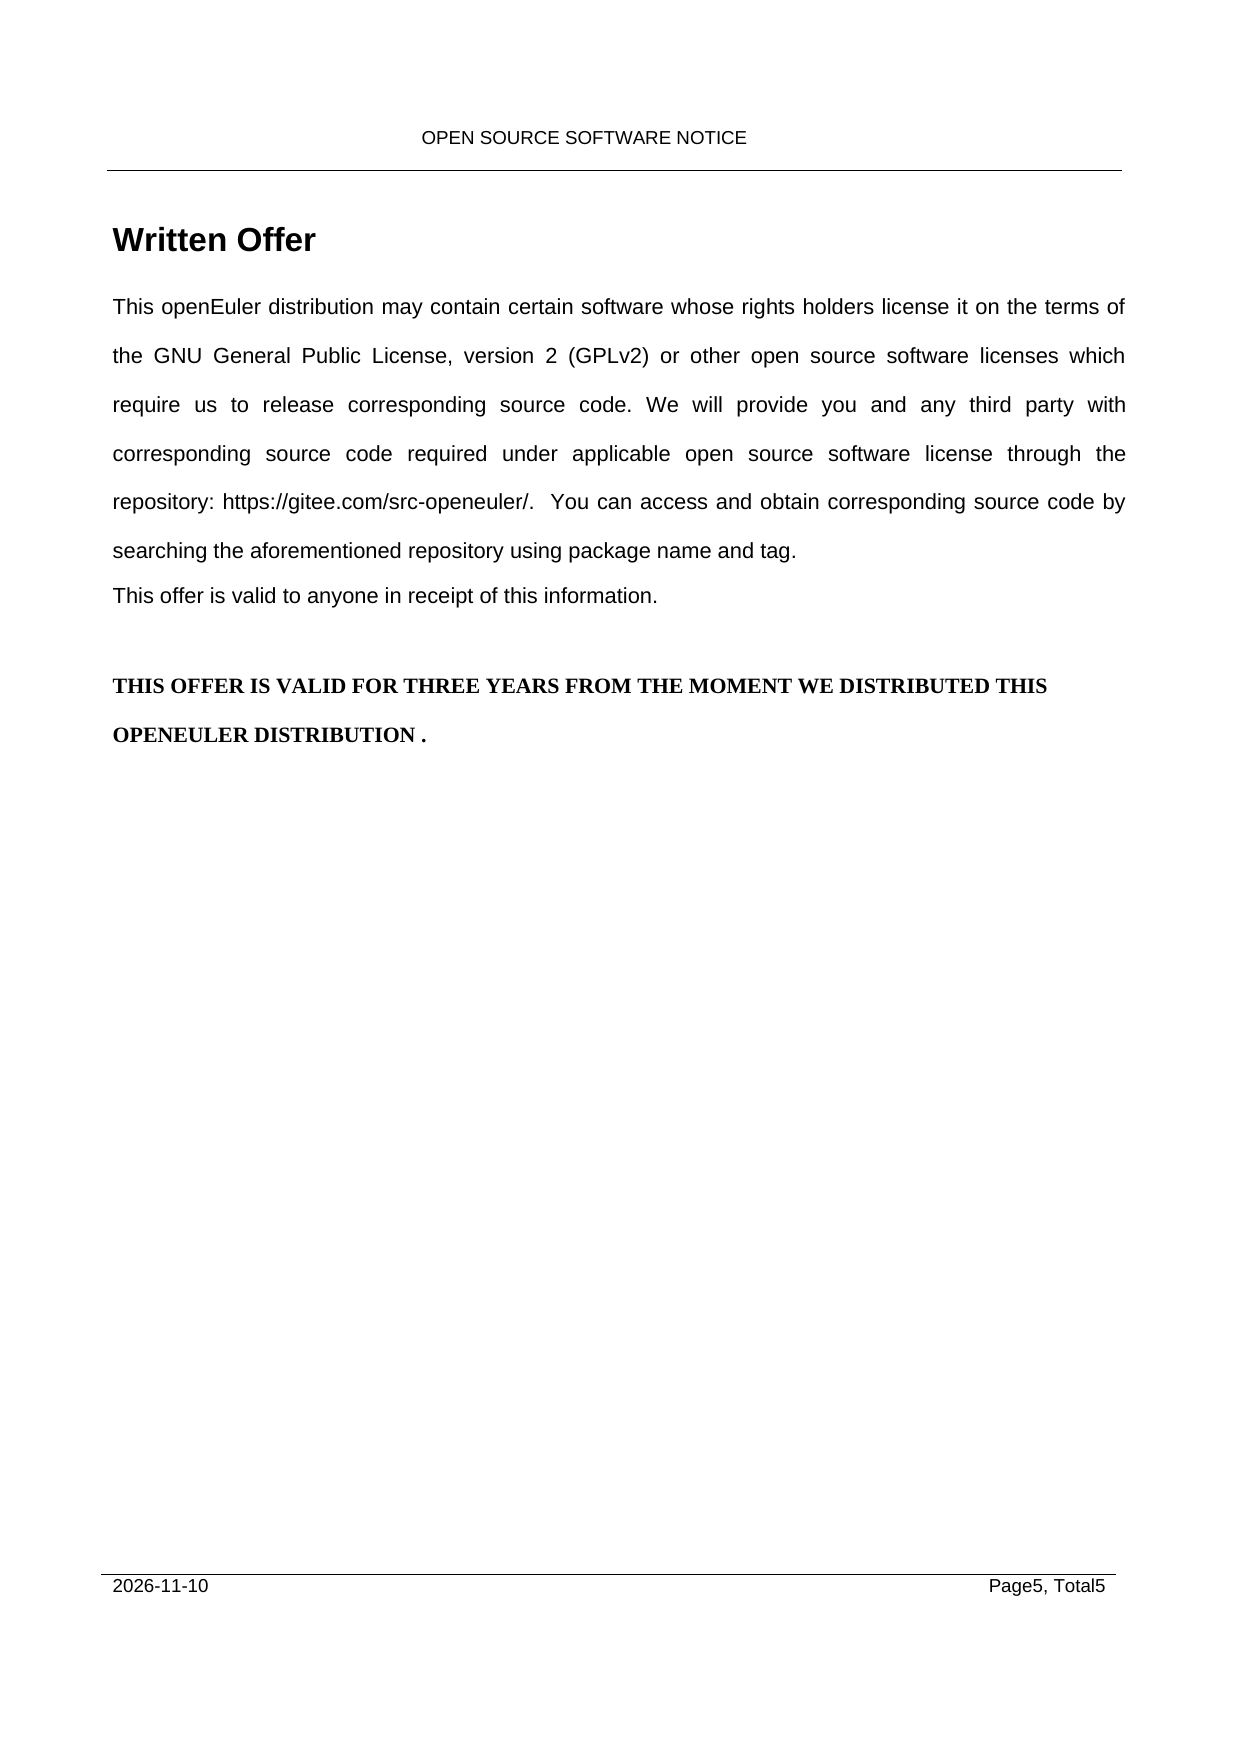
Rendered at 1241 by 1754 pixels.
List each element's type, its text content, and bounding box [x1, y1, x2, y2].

text This offer is valid to anyone in receipt of this information. [112, 579, 1128, 612]
text THIS OFFER IS VALID FOR THREE YEARS FROM THE MOMENT WE DISTRIBUTED THIS OPENEULER DISTRIBUTION . [112, 669, 1128, 751]
text This openEuler distribution may contain certain software whose rights holders license it on the terms of the GNU General Public License, version 2 (GPLv2) or other open source software licenses which require us to release corresponding source code. We will provide you and any third party with corresponding source code required under applicable open source software license through the repository: https://gitee.com/src-openeuler/. You can access and obtain corresponding source code by searching the aforementioned repository using package name and tag. [112, 291, 1128, 567]
text Written Offer [112, 206, 1128, 271]
